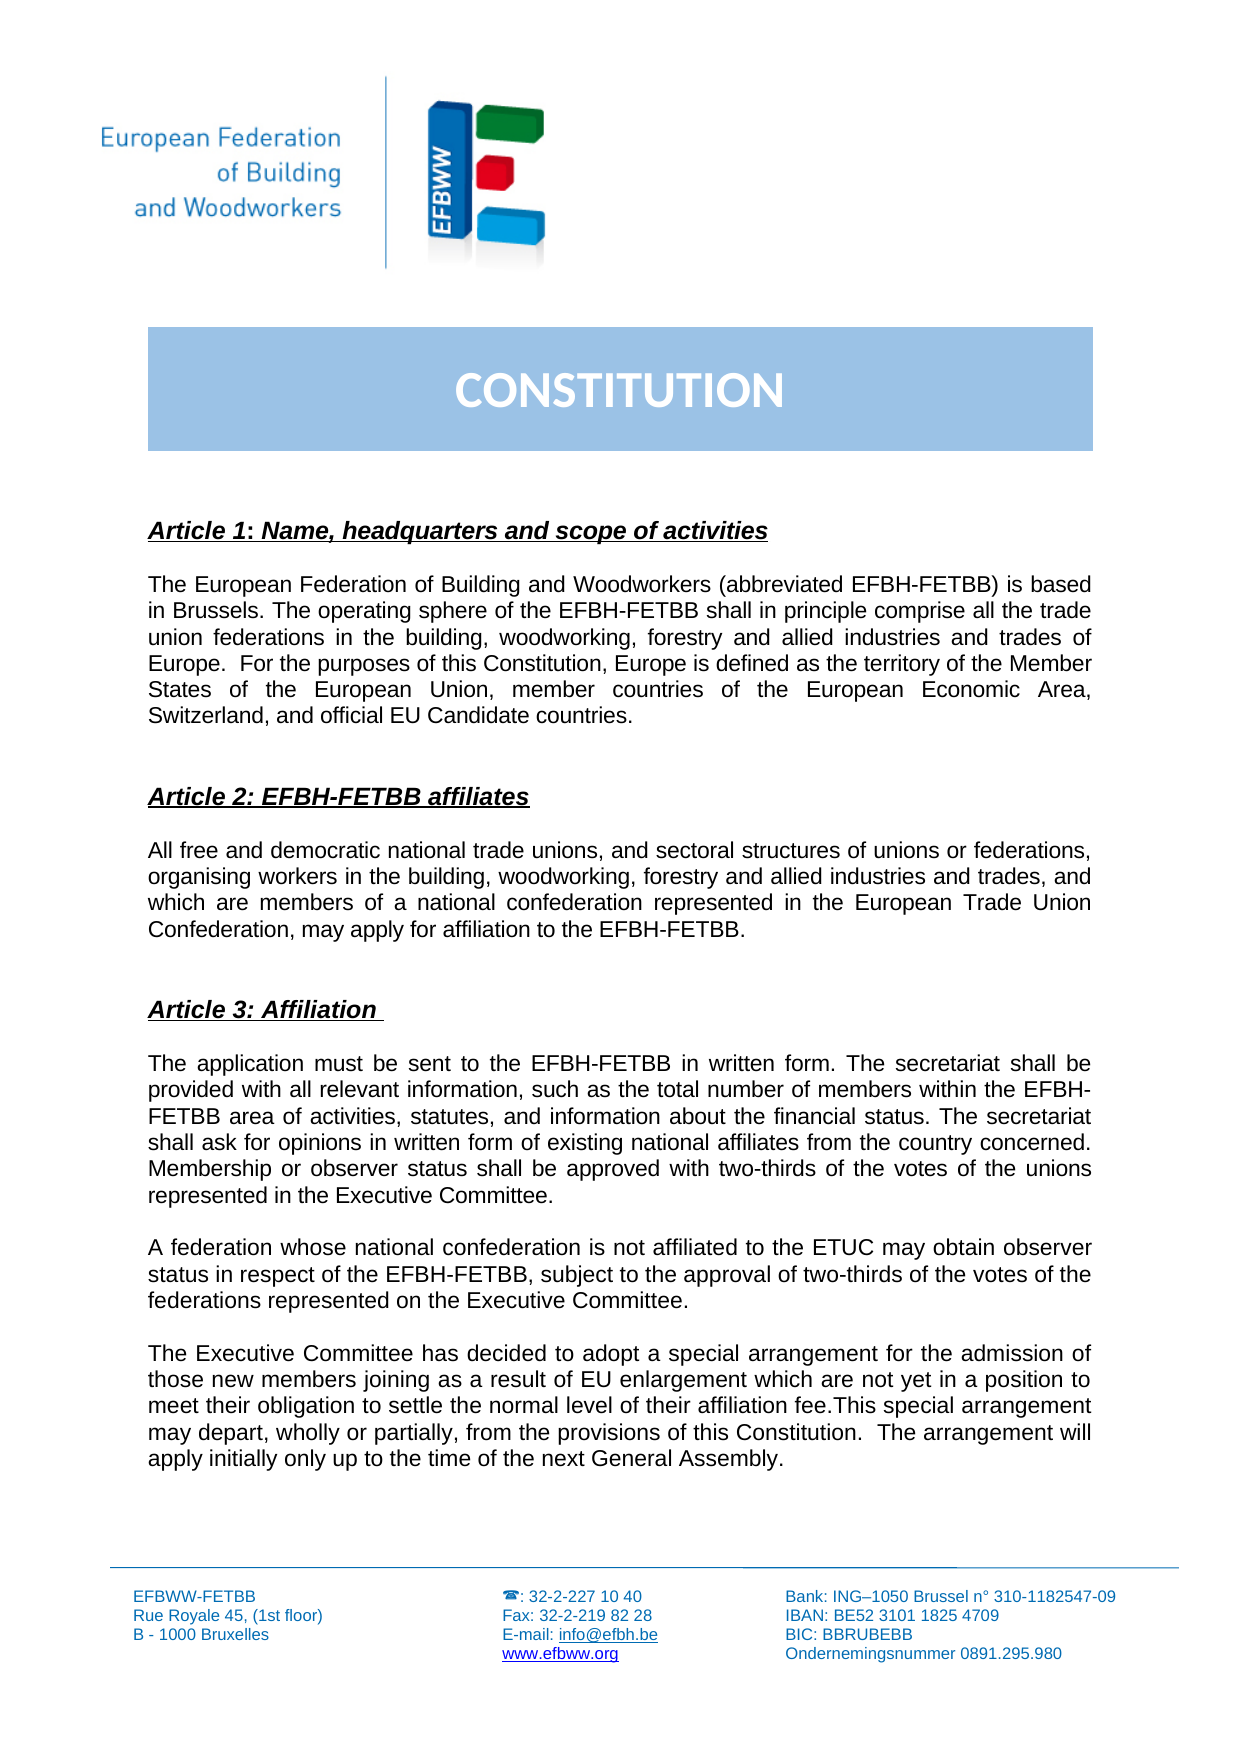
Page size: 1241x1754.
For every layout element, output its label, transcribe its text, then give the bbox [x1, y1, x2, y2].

text A federation whose national confederation is not affiliated to the ETUC may obtain observer status in respect of the EFBH-FETBB, subject to the approval of two-thirds of the votes of the federations represented on the Executive Committee. [148, 1234, 1093, 1313]
text Article 1: Name, headquarters and scope of activities [148, 516, 1093, 544]
text CONSTITUTION [148, 357, 1093, 421]
text All free and democratic national trade unions, and sectoral structures of unions or federations, organising workers in the building, woodworking, forestry and allied industries and trades, and which are members of a national confederation represented in the European Trade Union Confederation, may apply for affiliation to the EFBH-FETBB. [148, 837, 1093, 942]
text Article 3: Affiliation [148, 995, 1093, 1023]
text The European Federation of Building and Woodworkers (abbreviated EFBH-FETBB) is based in Brussels. The operating sphere of the EFBH-FETBB shall in principle comprise all the trade union federations in the building, woodworking, forestry and allied industries and trades of Europe. For the purposes of this Constitution, Europe is defined as the territory of the Member States of the European Union, member countries of the European Economic Area, Switzerland, and official EU Candidate countries. [148, 571, 1093, 729]
text The Executive Committee has decided to adopt a special arrangement for the admission of those new members joining as a result of EU enlargement which are not yet in a position to meet their obligation to settle the normal level of their affiliation fee.This special arrangement may depart, wholly or partially, from the provisions of this Constitution. The arrangement will apply initially only up to the time of the next General Assembly. [148, 1340, 1093, 1472]
picture [72, 52, 598, 292]
text Article 2: EFBH-FETBB affiliates [148, 782, 1093, 810]
text The application must be sent to the EFBH-FETBB in written form. The secretariat shall be provided with all relevant information, such as the total number of members within the EFBH-FETBB area of activities, statutes, and information about the financial status. The secretariat shall ask for opinions in written form of existing national affiliates from the country concerned. Membership or observer status shall be approved with two-thirds of the votes of the unions represented in the Executive Committee. [148, 1050, 1093, 1208]
